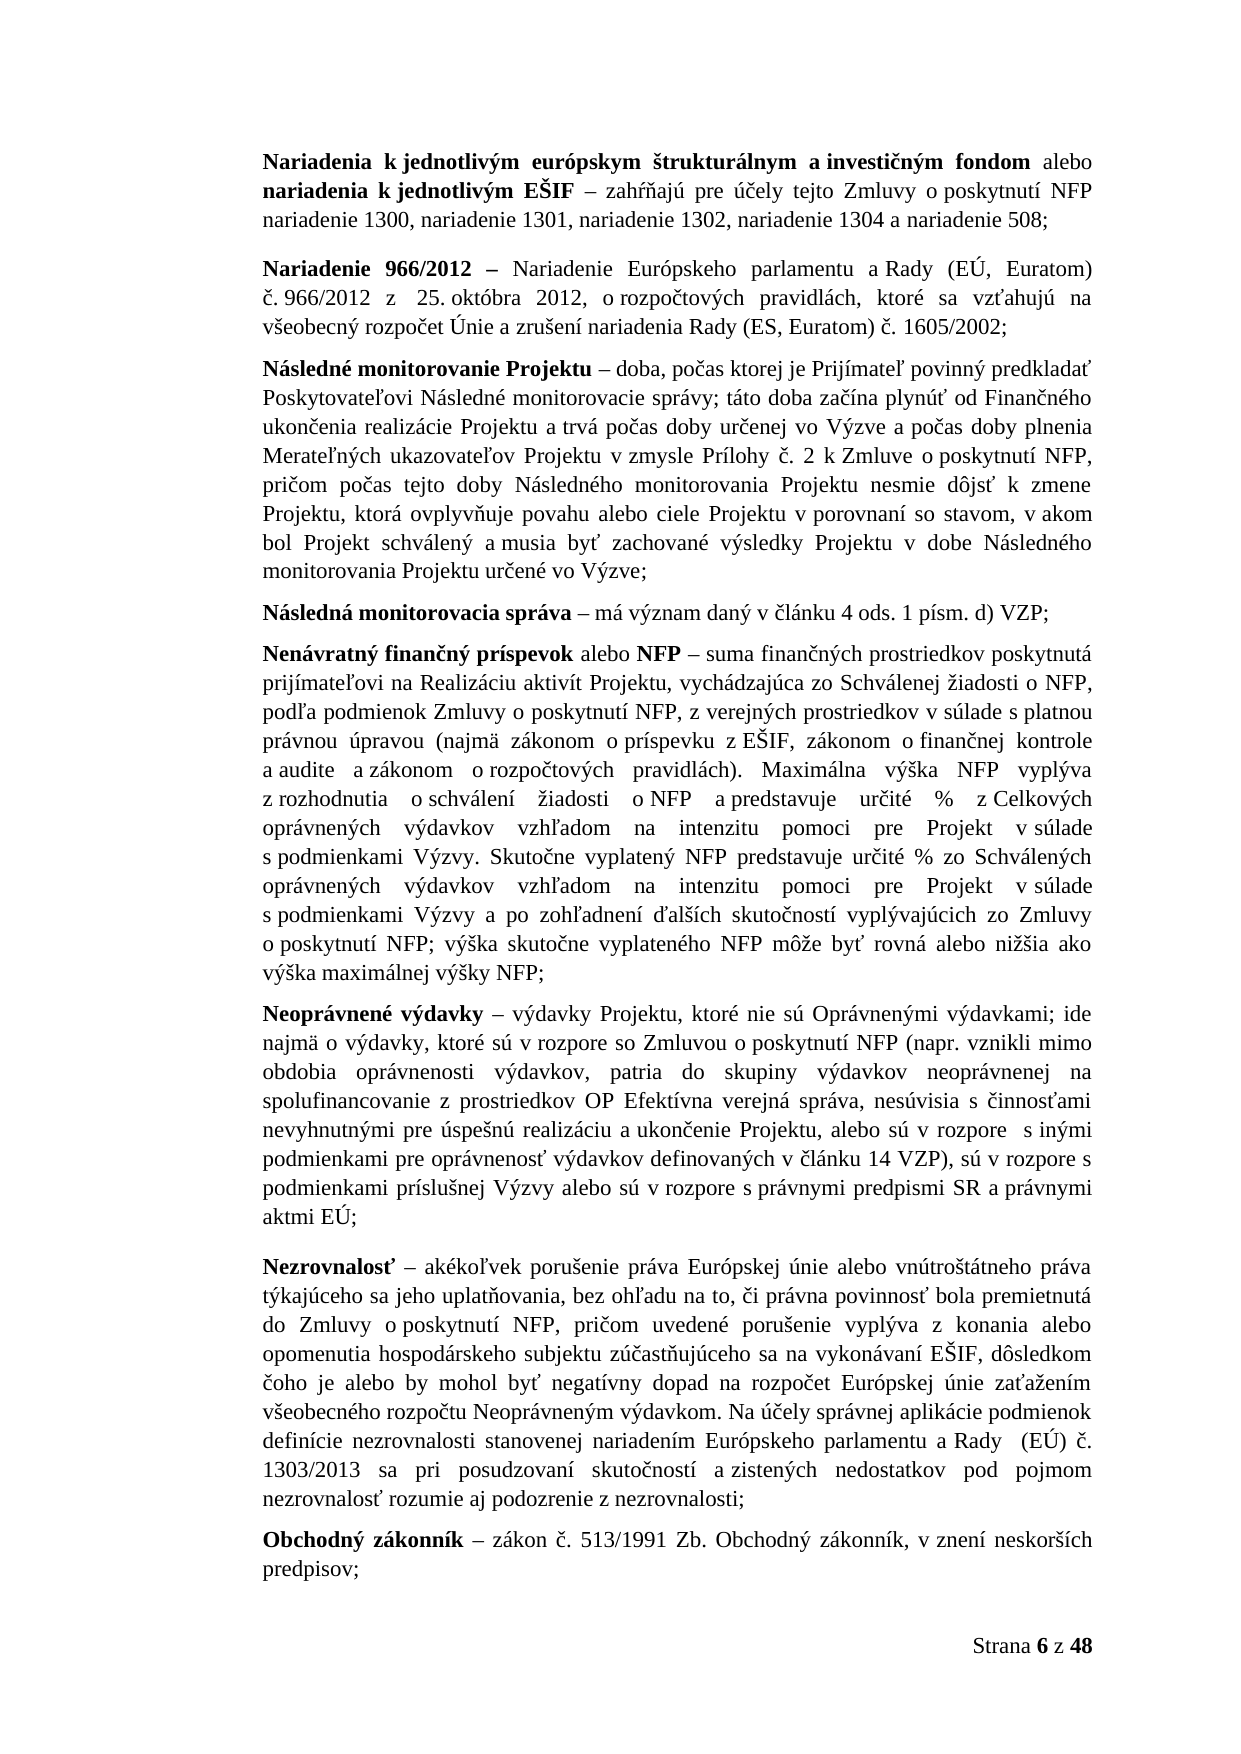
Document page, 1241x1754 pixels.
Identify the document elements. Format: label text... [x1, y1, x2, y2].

list Následná monitorovacia správa – má význam daný v článku 4 ods. 1 písm. d) VZP; [262, 599, 1092, 625]
text Nariadenia k jednotlivým európskym štrukturálnym a investičným fondom alebo nariadenia k jednotlivým EŠIF – zahŕňajú pre účely tejto Zmluvy o poskytnutí NFP nariadenie 1300, nariadenie 1301, nariadenie 1302, nariadenie 1304 a nariadenie 508; [262, 148, 1092, 232]
list Nezrovnalosť – akékoľvek porušenie práva Európskej únie alebo vnútroštátneho práva týkajúceho sa jeho uplatňovania, bez ohľadu na to, či právna povinnosť bola premietnutá do Zmluvy o poskytnutí NFP, pričom uvedené porušenie vyplýva z konania alebo opomenutia hospodárskeho subjektu zúčastňujúceho sa na vykonávaní EŠIF, dôsledkom čoho je alebo by mohol byť negatívny dopad na rozpočet Európskej únie zaťažením všeobecného rozpočtu Neoprávneným výdavkom. Na účely správnej aplikácie podmienok definície nezrovnalosti stanovenej nariadením Európskeho parlamentu a Rady (EÚ) č. 1303/2013 sa pri posudzovaní skutočností a zistených nedostatkov pod pojmom nezrovnalosť rozumie aj podozrenie z nezrovnalosti; [262, 1253, 1092, 1511]
list Nenávratný finančný príspevok alebo NFP – suma finančných prostriedkov poskytnutá prijímateľovi na Realizáciu aktivít Projektu, vychádzajúca zo Schválenej žiadosti o NFP, podľa podmienok Zmluvy o poskytnutí NFP, z verejných prostriedkov v súlade s platnou právnou úpravou (najmä zákonom o príspevku z EŠIF, zákonom o finančnej kontrole a audite a zákonom o rozpočtových pravidlách). Maximálna výška NFP vyplýva z rozhodnutia o schválení žiadosti o NFP a predstavuje určité % z Celkových oprávnených výdavkov vzhľadom na intenzitu pomoci pre Projekt v súlade s podmienkami Výzvy. Skutočne vyplatený NFP predstavuje určité % zo Schválených oprávnených výdavkov vzhľadom na intenzitu pomoci pre Projekt v súlade s podmienkami Výzvy a po zohľadnení ďalších skutočností vyplývajúcich zo Zmluvy o poskytnutí NFP; výška skutočne vyplateného NFP môže byť rovná alebo nižšia ako výška maximálnej výšky NFP; [262, 640, 1092, 985]
list Následné monitorovanie Projektu – doba, počas ktorej je Prijímateľ povinný predkladať Poskytovateľovi Následné monitorovacie správy; táto doba začína plynúť od Finančného ukončenia realizácie Projektu a trvá počas doby určenej vo Výzve a počas doby plnenia Merateľných ukazovateľov Projektu v zmysle Prílohy č. 2 k Zmluve o poskytnutí NFP, pričom počas tejto doby Následného monitorovania Projektu nesmie dôjsť k zmene Projektu, ktorá ovplyvňuje povahu alebo ciele Projektu v porovnaní so stavom, v akom bol Projekt schválený a musia byť zachované výsledky Projektu v dobe Následného monitorovania Projektu určené vo Výzve; [262, 355, 1092, 584]
list Nariadenie 966/2012 – Nariadenie Európskeho parlamentu a Rady (EÚ, Euratom) č. 966/2012 z 25. októbra 2012, o rozpočtových pravidlách, ktoré sa vzťahujú na všeobecný rozpočet Únie a zrušení nariadenia Rady (ES, Euratom) č. 1605/2002; [262, 255, 1092, 340]
list Obchodný zákonník – zákon č. 513/1991 Zb. Obchodný zákonník, v znení neskorších predpisov; [262, 1526, 1092, 1581]
text Neoprávnené výdavky – výdavky Projektu, ktoré nie sú Oprávnenými výdavkami; ide najmä o výdavky, ktoré sú v rozpore so Zmluvou o poskytnutí NFP (napr. vznikli mimo obdobia oprávnenosti výdavkov, patria do skupiny výdavkov neoprávnenej na spolufinancovanie z prostriedkov OP Efektívna verejná správa, nesúvisia s činnosťami nevyhnutnými pre úspešnú realizáciu a ukončenie Projektu, alebo sú v rozpore s inými podmienkami pre oprávnenosť výdavkov definovaných v článku 14 VZP), sú v rozpore s podmienkami príslušnej Výzvy alebo sú v rozpore s právnymi predpismi SR a právnymi aktmi EÚ; [262, 1000, 1092, 1229]
